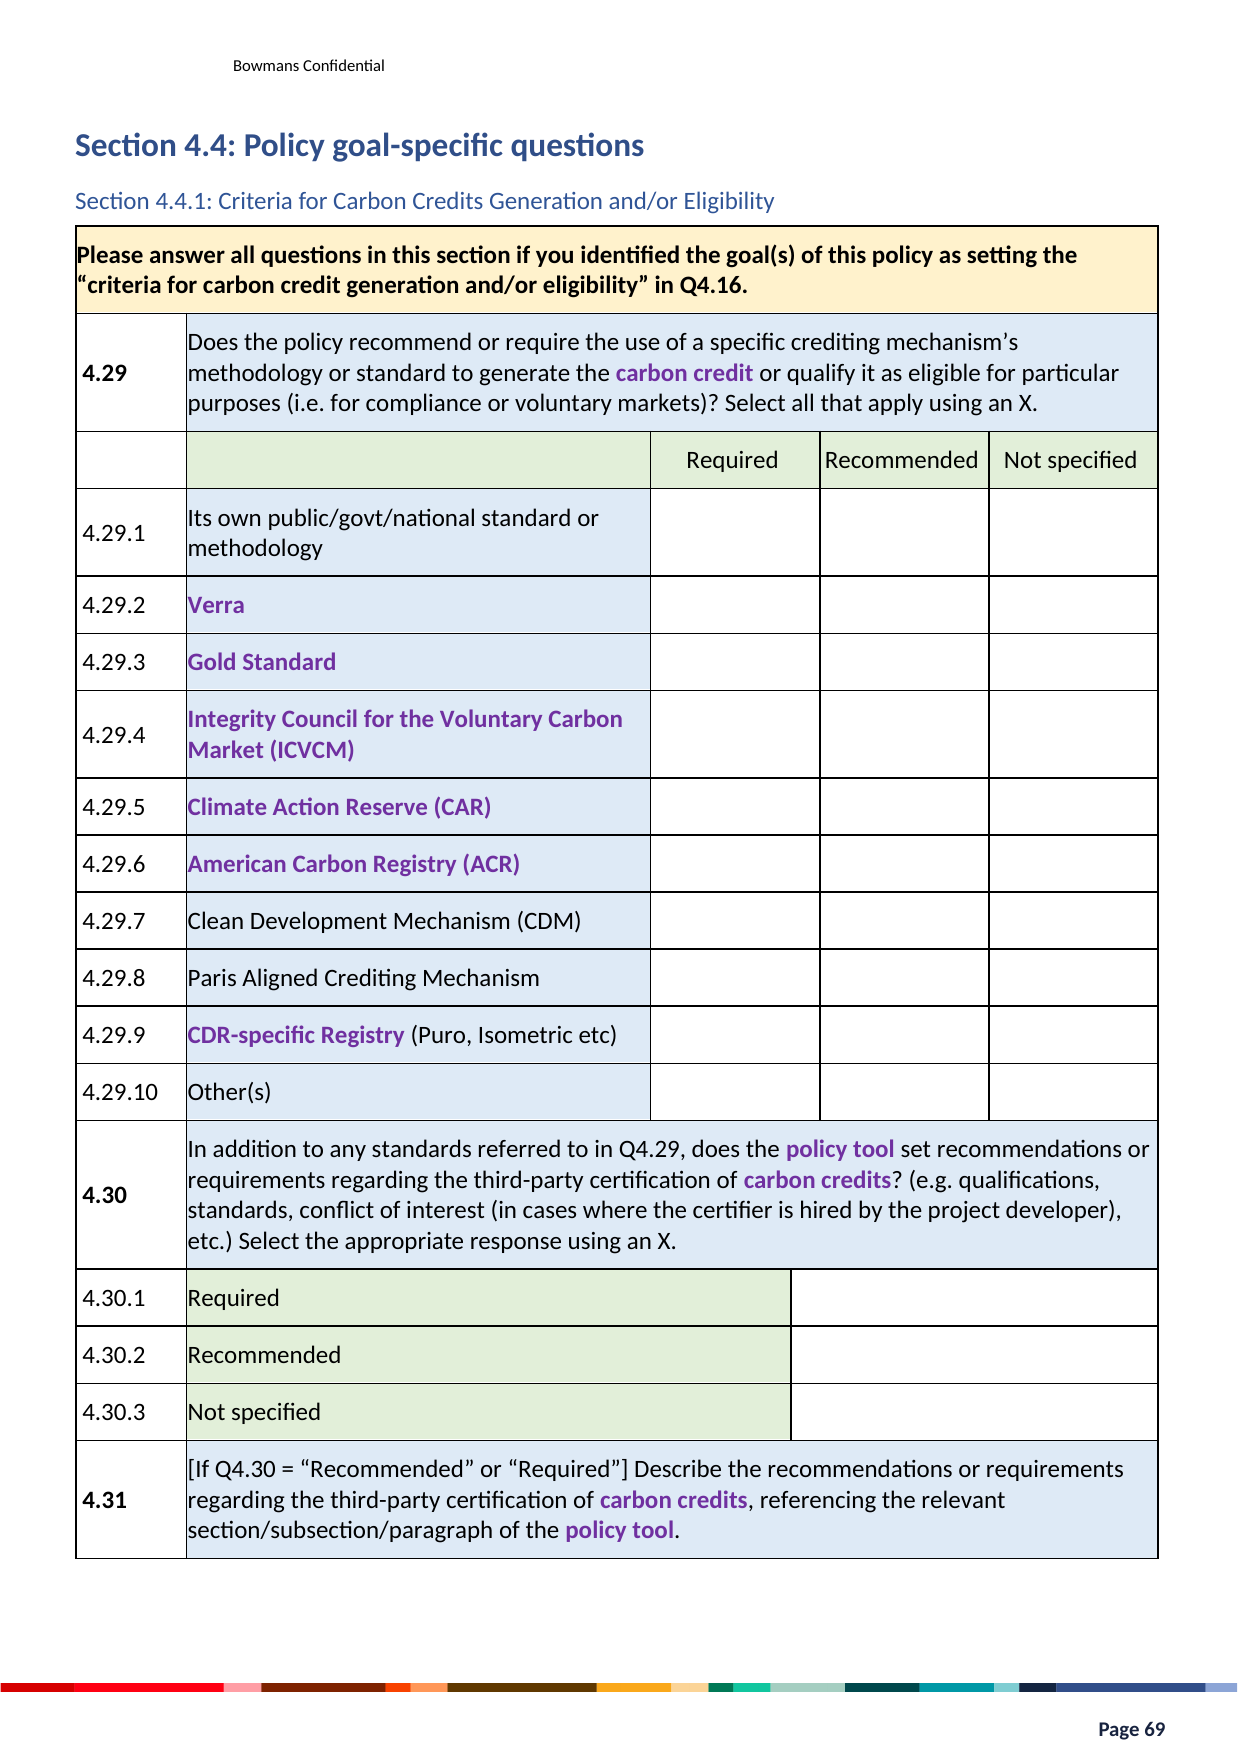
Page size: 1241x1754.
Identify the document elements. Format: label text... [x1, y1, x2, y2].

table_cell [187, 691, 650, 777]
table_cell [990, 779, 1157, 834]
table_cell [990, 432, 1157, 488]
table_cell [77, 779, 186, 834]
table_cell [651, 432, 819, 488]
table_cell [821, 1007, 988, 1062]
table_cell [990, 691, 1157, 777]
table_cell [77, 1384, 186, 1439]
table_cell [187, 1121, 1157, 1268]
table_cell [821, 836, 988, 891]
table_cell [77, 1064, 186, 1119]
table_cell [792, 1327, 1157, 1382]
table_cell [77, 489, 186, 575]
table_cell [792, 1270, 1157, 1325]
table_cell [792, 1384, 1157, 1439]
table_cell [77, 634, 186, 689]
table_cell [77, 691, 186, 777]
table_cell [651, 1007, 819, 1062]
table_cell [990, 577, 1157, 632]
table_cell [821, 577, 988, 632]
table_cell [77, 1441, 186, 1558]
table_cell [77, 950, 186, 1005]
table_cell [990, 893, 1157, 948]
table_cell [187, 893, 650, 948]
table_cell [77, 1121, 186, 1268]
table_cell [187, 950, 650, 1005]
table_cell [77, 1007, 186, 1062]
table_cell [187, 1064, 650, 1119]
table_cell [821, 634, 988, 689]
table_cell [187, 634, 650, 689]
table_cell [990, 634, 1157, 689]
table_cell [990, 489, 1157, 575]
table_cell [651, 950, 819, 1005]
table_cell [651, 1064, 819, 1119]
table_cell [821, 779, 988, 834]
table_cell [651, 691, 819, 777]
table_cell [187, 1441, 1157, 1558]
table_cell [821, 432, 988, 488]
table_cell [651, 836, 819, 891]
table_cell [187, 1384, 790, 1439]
subtitle Section 4.4: Policy goal-specific questions [75, 123, 1165, 164]
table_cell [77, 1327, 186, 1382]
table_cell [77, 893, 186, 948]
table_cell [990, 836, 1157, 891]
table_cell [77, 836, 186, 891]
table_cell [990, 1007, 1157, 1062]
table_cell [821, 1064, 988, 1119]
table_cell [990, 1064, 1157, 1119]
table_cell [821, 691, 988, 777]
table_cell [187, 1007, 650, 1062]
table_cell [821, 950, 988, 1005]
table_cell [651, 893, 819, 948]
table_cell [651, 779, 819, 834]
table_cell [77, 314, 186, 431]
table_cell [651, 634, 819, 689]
subtitle Section 4.4.1: Criteria for Carbon Credits Generation and/or Eligibility [75, 181, 1165, 217]
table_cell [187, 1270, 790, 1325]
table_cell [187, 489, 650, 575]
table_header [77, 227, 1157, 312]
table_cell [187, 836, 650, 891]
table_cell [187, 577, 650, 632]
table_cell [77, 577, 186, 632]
picture [0, 1683, 1236, 1692]
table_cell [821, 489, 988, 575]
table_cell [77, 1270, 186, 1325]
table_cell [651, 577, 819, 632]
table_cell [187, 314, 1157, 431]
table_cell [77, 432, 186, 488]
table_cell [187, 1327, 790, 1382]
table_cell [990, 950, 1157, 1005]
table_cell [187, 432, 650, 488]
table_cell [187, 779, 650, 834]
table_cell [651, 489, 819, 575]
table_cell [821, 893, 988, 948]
